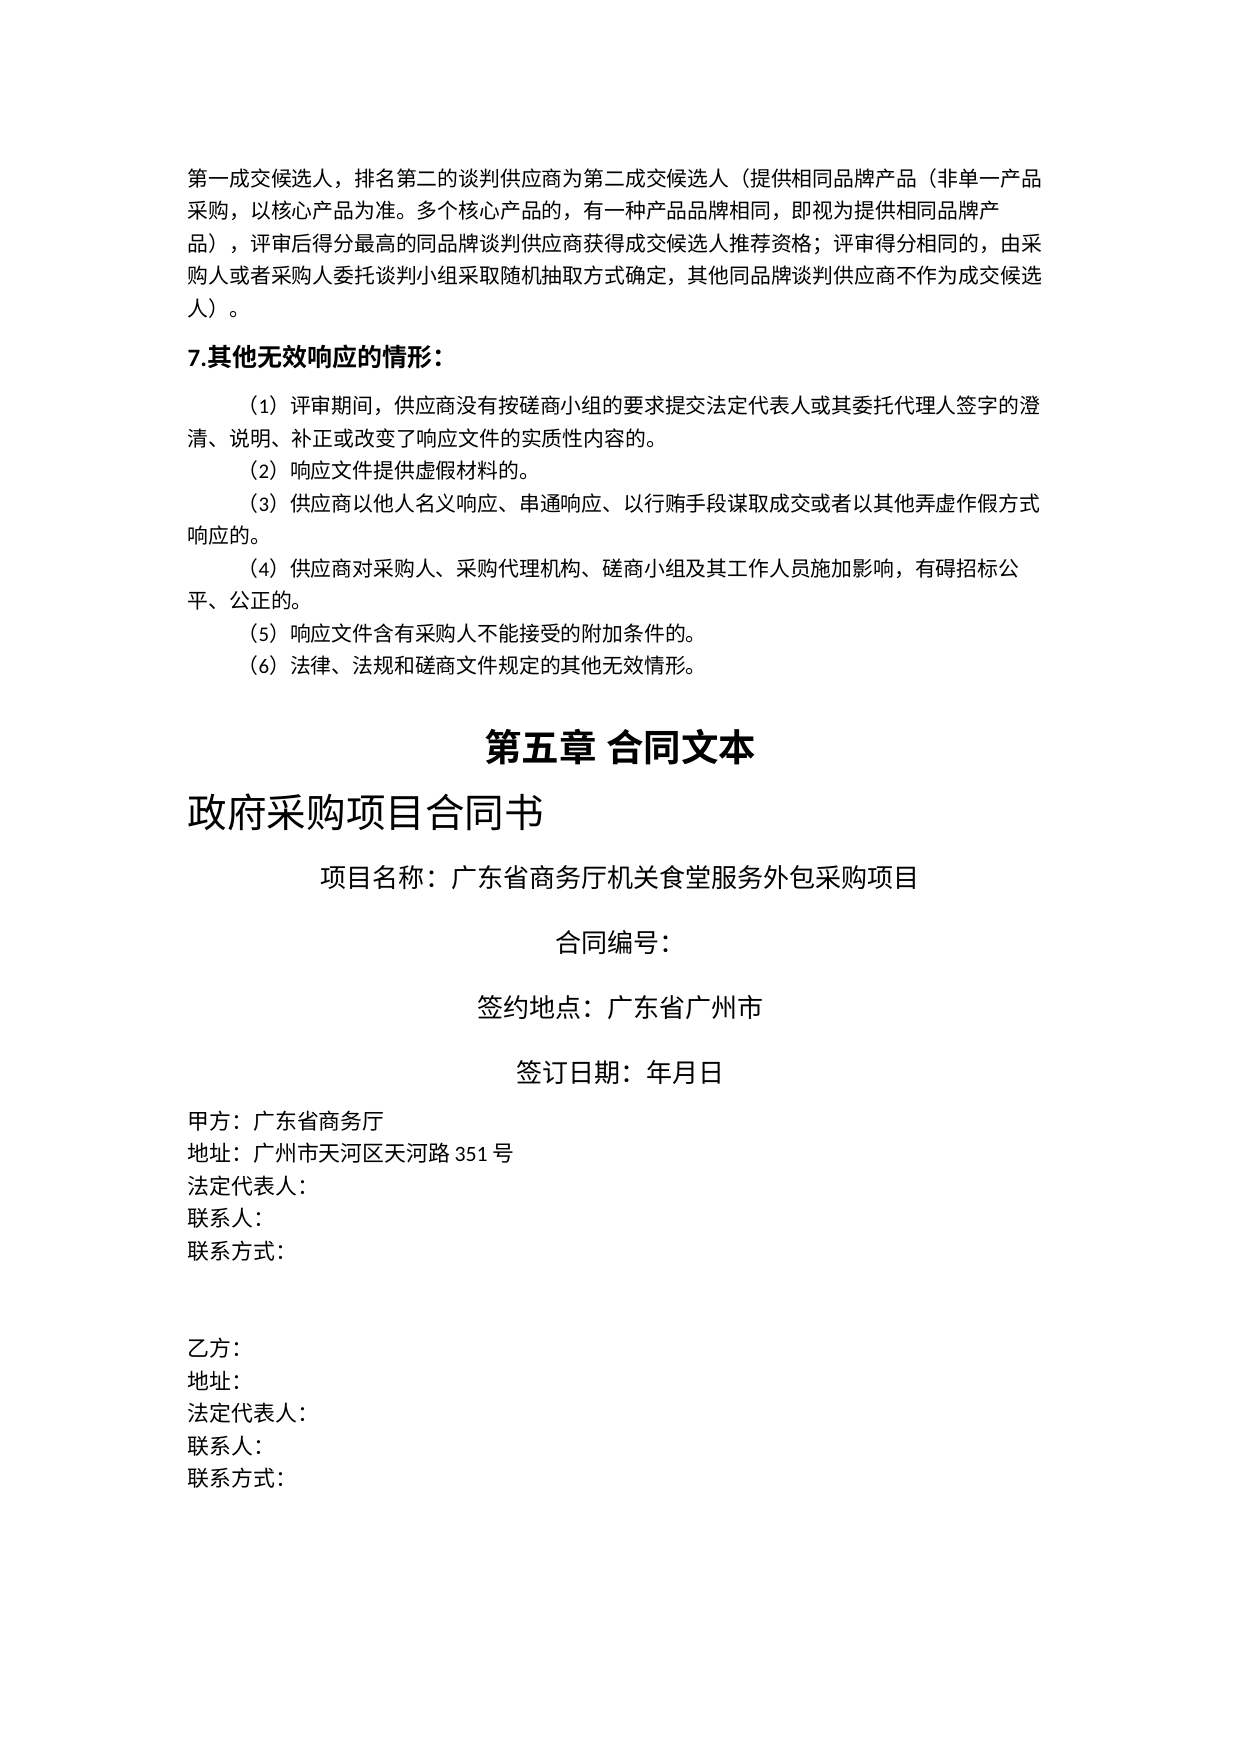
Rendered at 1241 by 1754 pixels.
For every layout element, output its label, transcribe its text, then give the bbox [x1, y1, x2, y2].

text 第五章 合同文本 [187, 714, 1053, 779]
text （6）法律、法规和磋商文件规定的其他无效情形。 [187, 649, 1053, 682]
text 法定代表人： [187, 1169, 1053, 1202]
text （4）供应商对采购人、采购代理机构、磋商小组及其工作人员施加影响，有碍招标公平、公正的。 [187, 552, 1053, 617]
text 联系人： [187, 1429, 1053, 1462]
text 法定代表人： [187, 1397, 1053, 1429]
text 联系方式： [187, 1462, 1053, 1494]
text 甲方：广东省商务厅 [187, 1104, 1053, 1137]
text 合同编号： [187, 909, 1053, 974]
text 乙方： [187, 1332, 1053, 1364]
text （3）供应商以他人名义响应、串通响应、以行贿手段谋取成交或者以其他弄虚作假方式响应的。 [187, 487, 1053, 552]
text 签订日期：年月日 [187, 1039, 1053, 1104]
text 政府采购项目合同书 [187, 779, 1053, 844]
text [187, 162, 1053, 324]
text 联系方式： [187, 1234, 1053, 1267]
text 地址：广州市天河区天河路351号 [187, 1137, 1053, 1169]
text （2）响应文件提供虚假材料的。 [187, 454, 1053, 487]
text 地址： [187, 1364, 1053, 1397]
text 项目名称：广东省商务厅机关食堂服务外包采购项目 [187, 844, 1053, 909]
text 7.其他无效响应的情形： [187, 324, 1053, 389]
text （5）响应文件含有采购人不能接受的附加条件的。 [187, 617, 1053, 649]
text 签约地点：广东省广州市 [187, 974, 1053, 1039]
text 联系人： [187, 1202, 1053, 1234]
text （1）评审期间，供应商没有按磋商小组的要求提交法定代表人或其委托代理人签字的澄清、说明、补正或改变了响应文件的实质性内容的。 [187, 389, 1053, 454]
